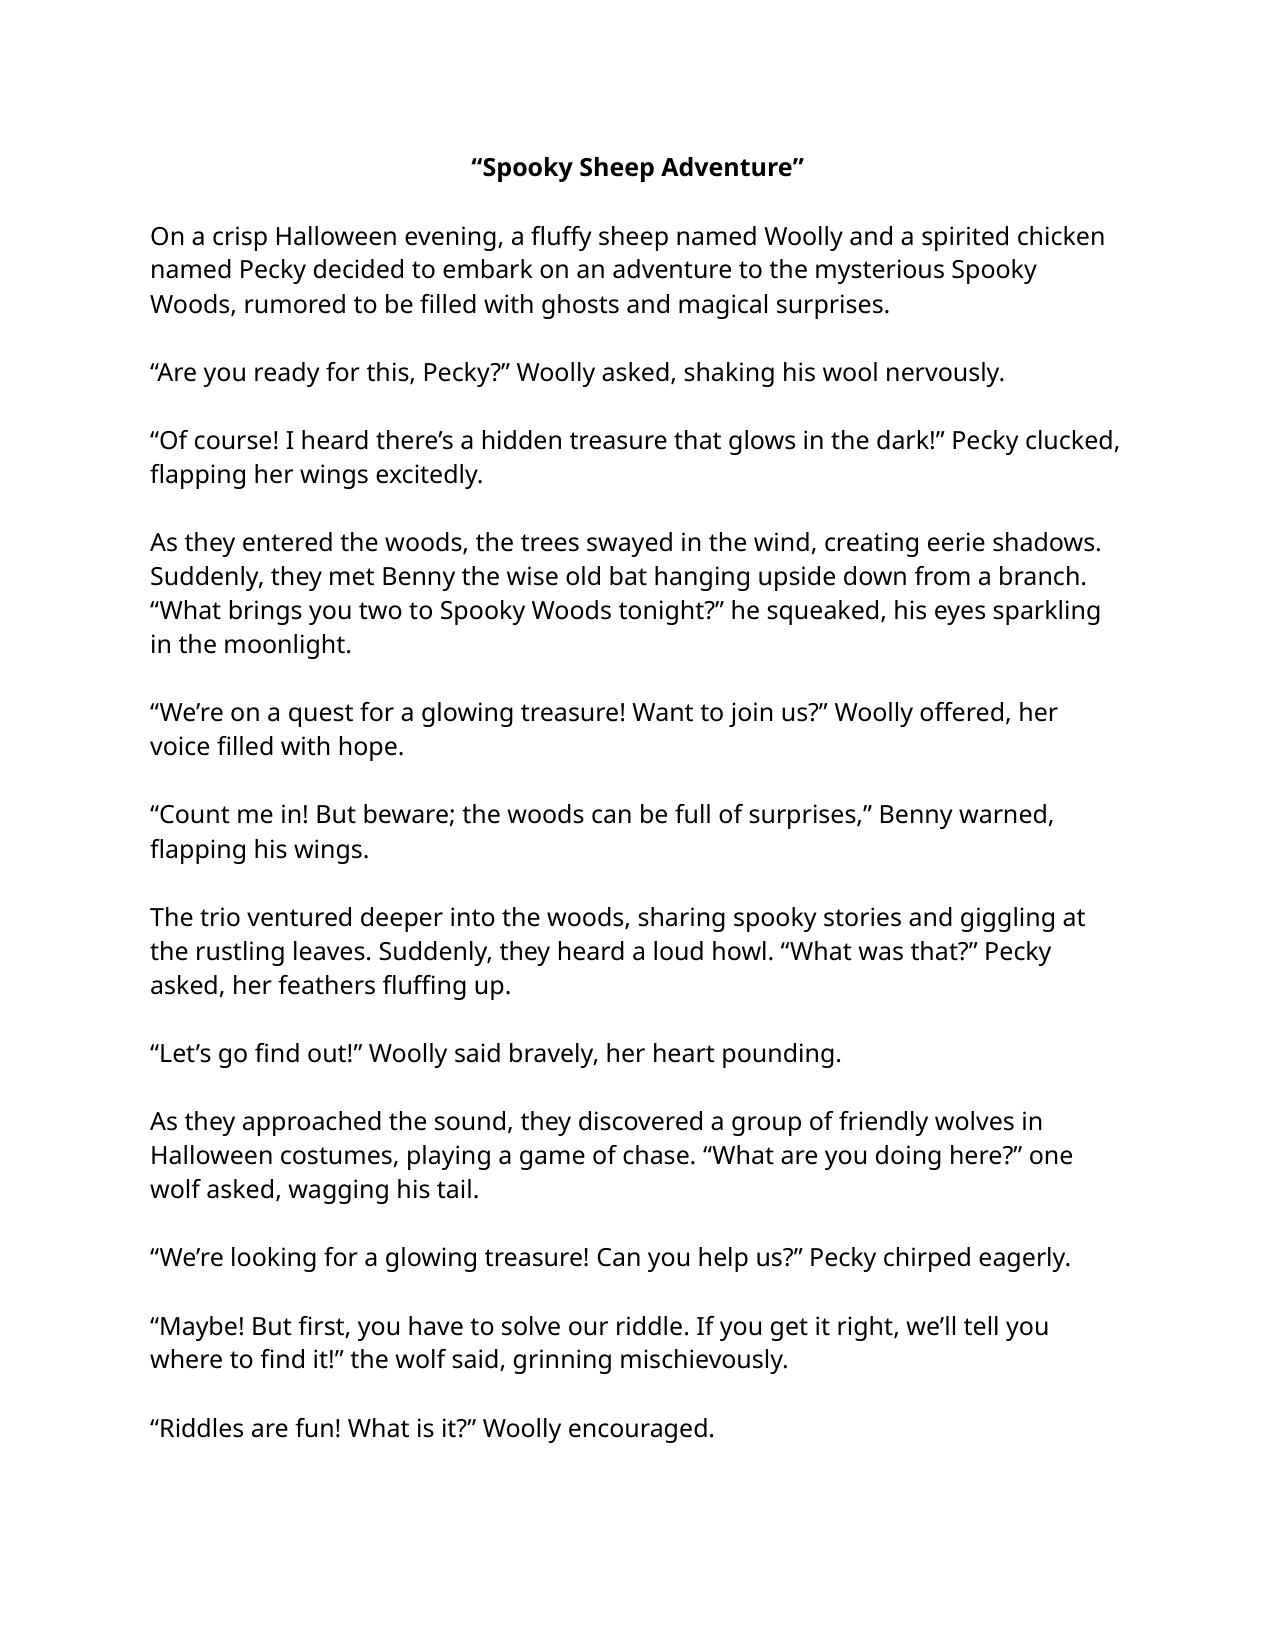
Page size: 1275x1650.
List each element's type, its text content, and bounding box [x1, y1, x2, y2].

text “Are you ready for this, Pecky?” Woolly asked, shaking his wool nervously. [150, 354, 1125, 388]
text As they approached the sound, they discovered a group of friendly wolves in Halloween costumes, playing a game of chase. “What are you doing here?” one wolf asked, wagging his tail. [150, 1104, 1125, 1206]
text The trio ventured deeper into the woods, sharing spooky stories and giggling at the rustling leaves. Suddenly, they heard a loud howl. “What was that?” Pecky asked, her feathers fluffing up. [150, 899, 1125, 1002]
text “Spooky Sheep Adventure” [150, 150, 1125, 184]
text As they entered the woods, the trees swayed in the wind, creating eerie shadows. Suddenly, they met Benny the wise old bat hanging upside down from a branch. “What brings you two to Spooky Woods tonight?” he squeaked, his eyes sparkling in the moonlight. [150, 525, 1125, 661]
text “Let’s go find out!” Woolly said bravely, her heart pounding. [150, 1036, 1125, 1070]
text “Of course! I heard there’s a hidden treasure that glows in the dark!” Pecky clucked, flapping her wings excitedly. [150, 422, 1125, 491]
text “Maybe! But first, you have to solve our riddle. If you get it right, we’ll tell you where to find it!” the wolf said, grinning mischievously. [150, 1308, 1125, 1376]
text On a crisp Halloween evening, a fluffy sheep named Woolly and a spirited chicken named Pecky decided to embark on an adventure to the mysterious Spooky Woods, rumored to be filled with ghosts and magical surprises. [150, 218, 1125, 320]
text “We’re looking for a glowing treasure! Can you help us?” Pecky chirped eagerly. [150, 1240, 1125, 1274]
text “Count me in! But beware; the woods can be full of surprises,” Benny warned, flapping his wings. [150, 797, 1125, 865]
text “We’re on a quest for a glowing treasure! Want to join us?” Woolly offered, her voice filled with hope. [150, 695, 1125, 763]
text “Riddles are fun! What is it?” Woolly encouraged. [150, 1410, 1125, 1444]
